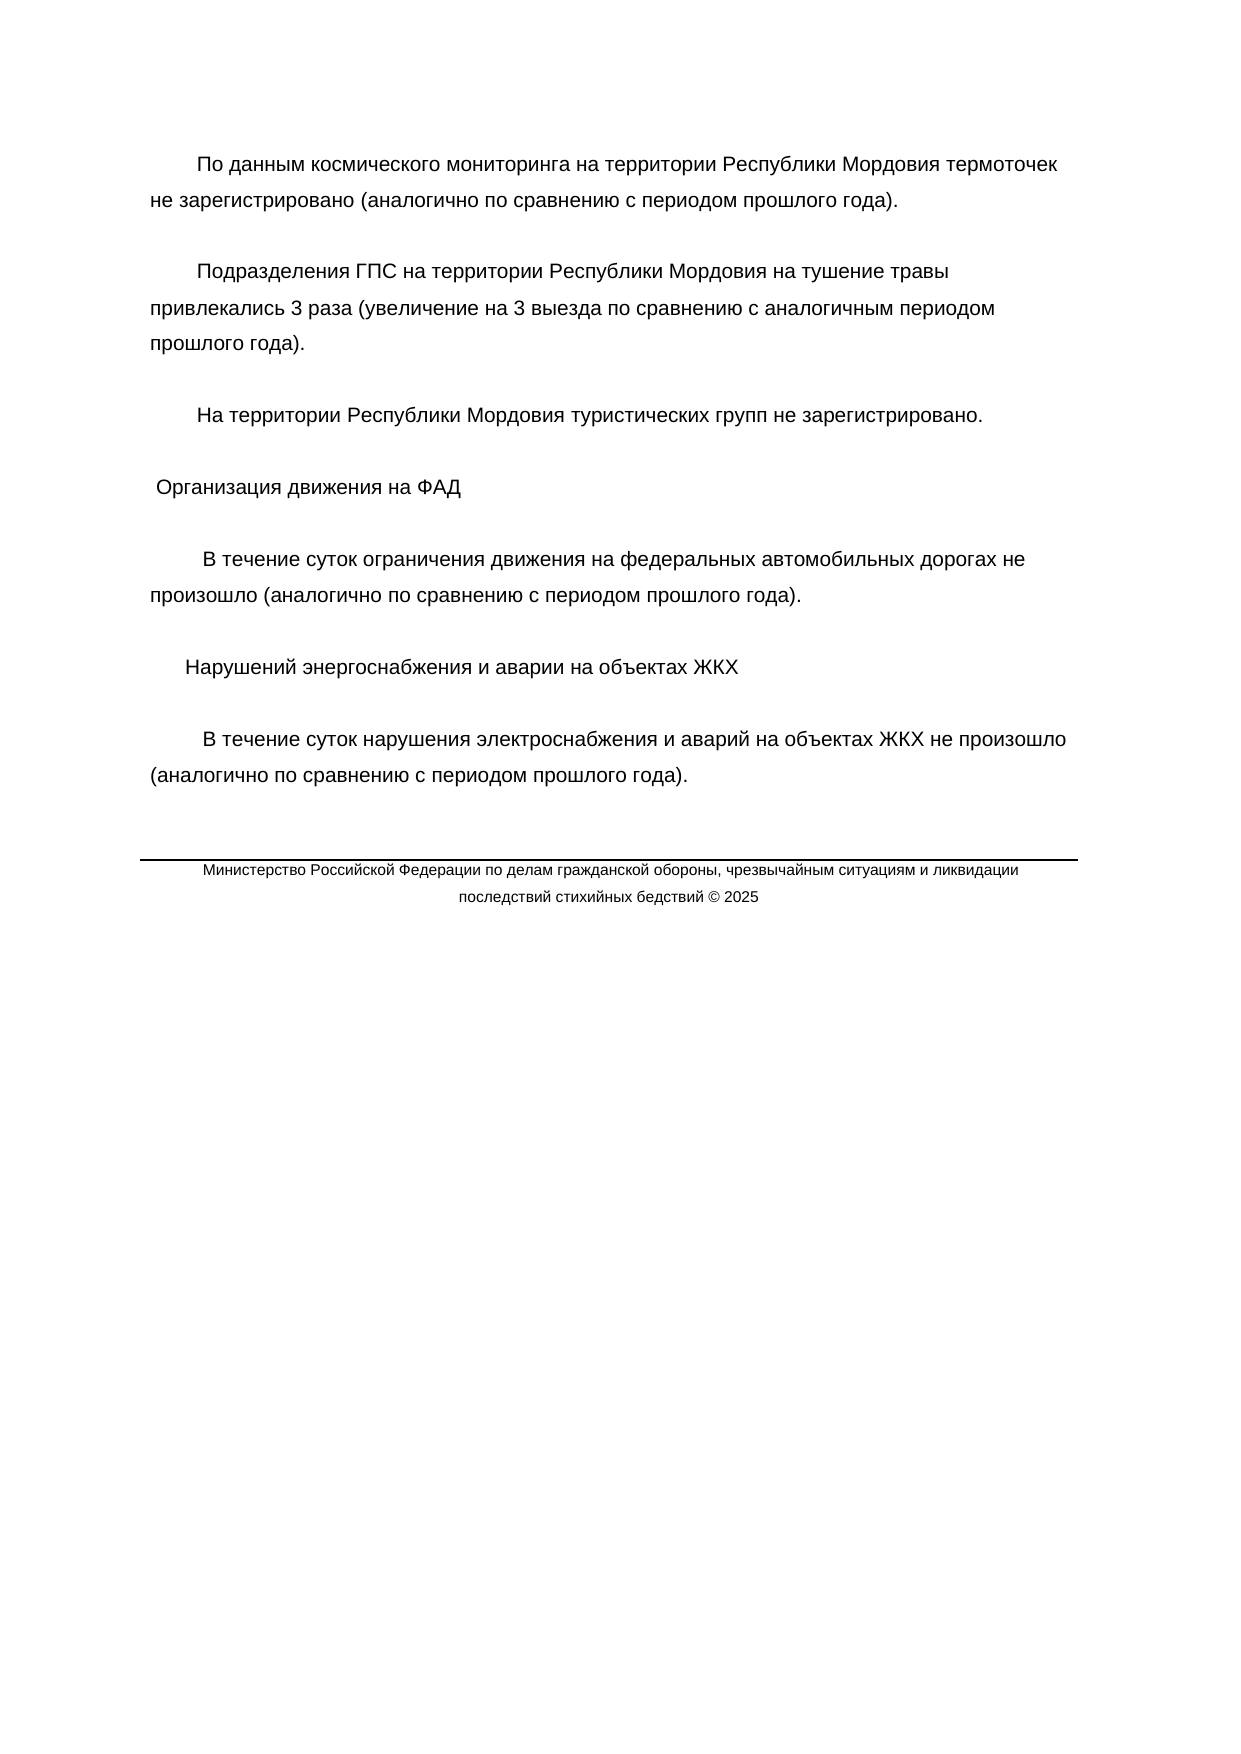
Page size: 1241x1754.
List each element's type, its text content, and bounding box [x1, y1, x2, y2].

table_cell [140, 150, 1078, 859]
table_cell Министерство Российской Федерации по делам гражданской обороны, чрезвычайным ситуациям и ликвидации последствий стихийных бедствий © 2025 [140, 861, 1078, 943]
